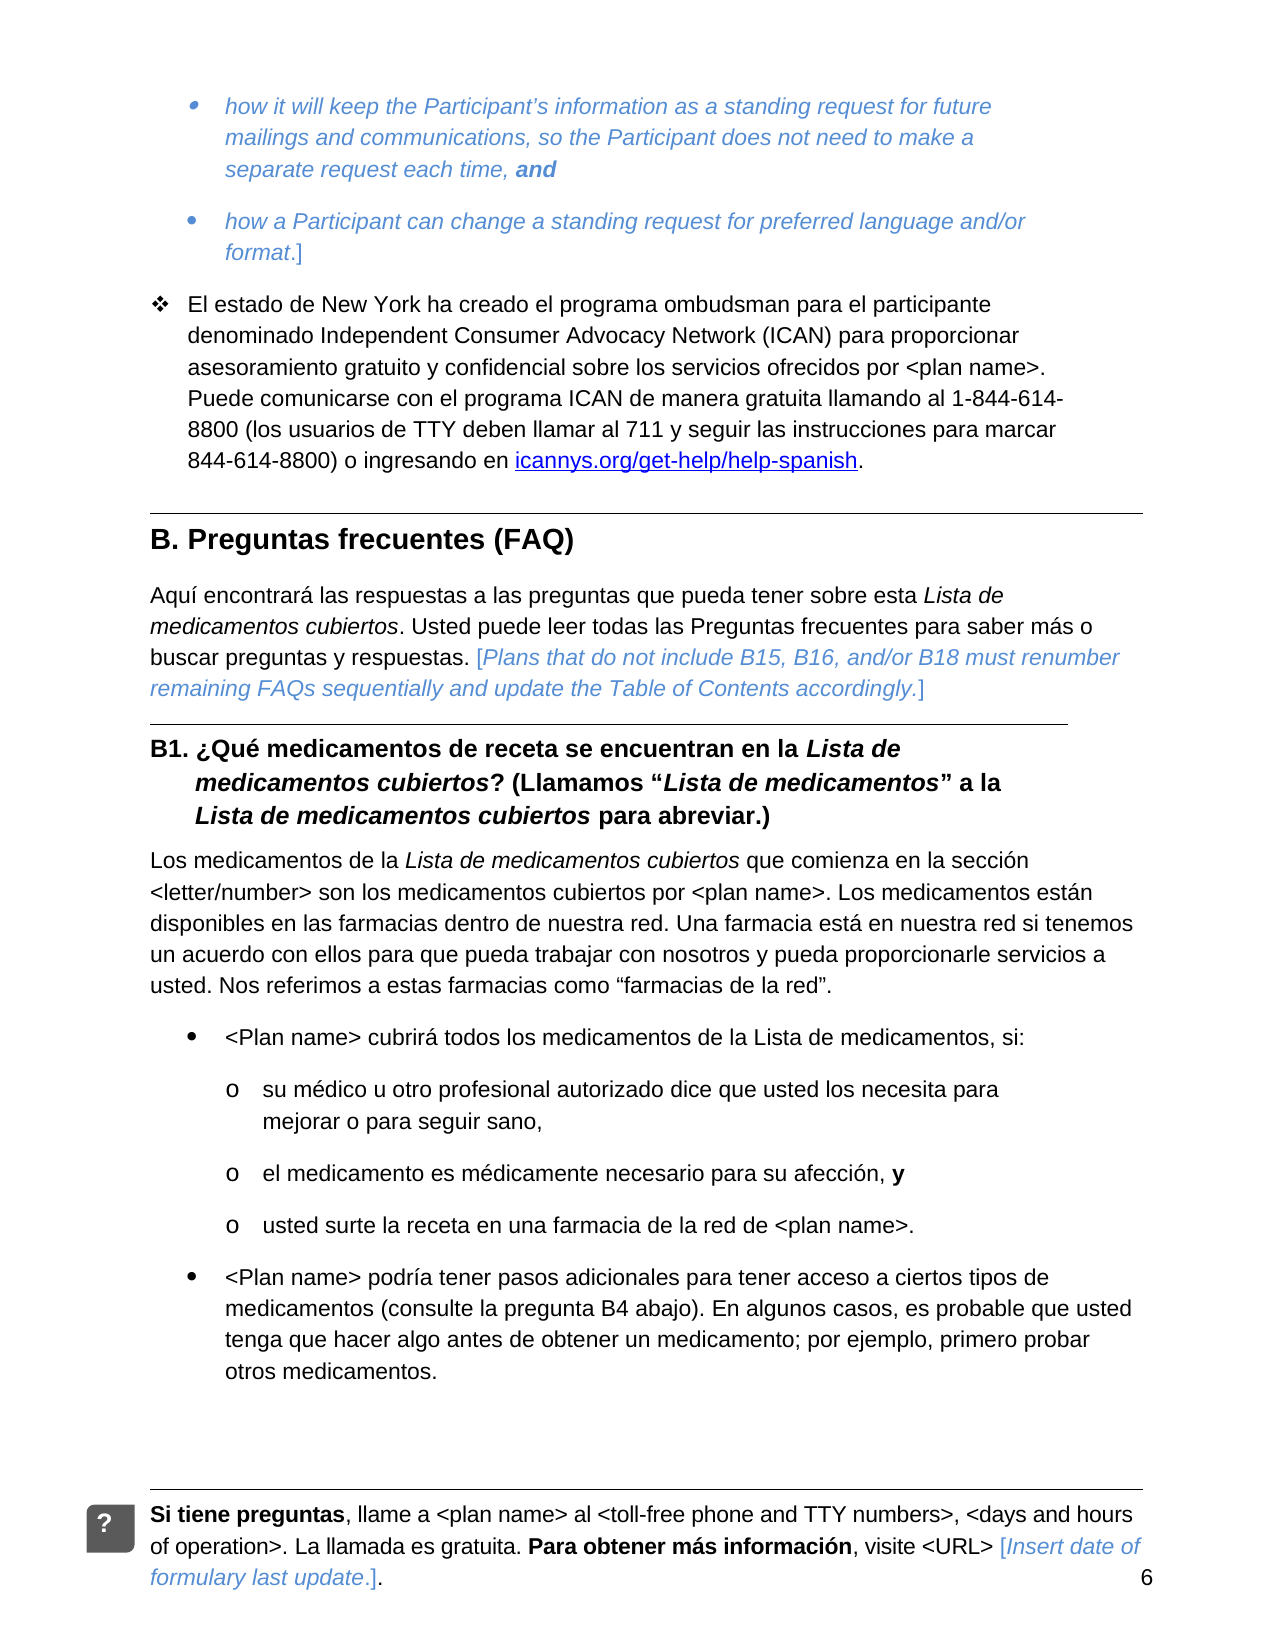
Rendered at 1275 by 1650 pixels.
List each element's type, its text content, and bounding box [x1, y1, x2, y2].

subtitle B1. ¿Qué medicamentos de receta se encuentran en la Lista de medicamentos cubiertos? (Llamamos “Lista de medicamentos” a la Lista de medicamentos cubiertos para abreviar.) [150, 725, 1068, 831]
text <Plan name> cubrirá todos los medicamentos de la Lista de medicamentos, si: [187, 1021, 1143, 1052]
text usted surte la receta en una farmacia de la red de <plan name>. [225, 1208, 1068, 1239]
text Los medicamentos de la Lista de medicamentos cubiertos que comienza en la sección <letter/number> son los medicamentos cubiertos por <plan name>. Los medicamentos están disponibles en las farmacias dentro de nuestra red. Una farmacia está en nuestra red si tenemos un acuerdo con ellos para que pueda trabajar con nosotros y pueda proporcionarle servicios a usted. Nos referimos a estas farmacias como “farmacias de la red”. [150, 844, 1143, 1000]
list how a Participant can change a standing request for preferred language and/or format.] [187, 204, 1068, 267]
text Aquí encontrará las respuestas a las preguntas que pueda tener sobre esta Lista de medicamentos cubiertos. Usted puede leer todas las Preguntas frecuentes para saber más o buscar preguntas y respuestas. [Plans that do not include B15, B16, and/or B18 must renumber remaining FAQs sequentially and update the Table of Contents accordingly.] [150, 578, 1143, 703]
subtitle Preguntas frecuentes (FAQ) [150, 514, 1143, 557]
list how it will keep the Participant’s information as a standing request for future mailings and communications, so the Participant does not need to make a separate request each time, and [187, 89, 1068, 183]
text el medicamento es médicamente necesario para su afección, y [225, 1156, 1068, 1187]
list El estado de New York ha creado el programa ombudsman para el participante denominado Independent Consumer Advocacy Network (ICAN) para proporcionar asesoramiento gratuito y confidencial sobre los servicios ofrecidos por <plan name>. Puede comunicarse con el programa ICAN de manera gratuita llamando al 1-844-614-8800 (los usuarios de TTY deben llamar al 711 y seguir las instrucciones para marcar 844-614-8800) o ingresando en icannys.org/get-help/help-spanish. [150, 287, 1068, 475]
text <Plan name> podría tener pasos adicionales para tener acceso a ciertos tipos de medicamentos (consulte la pregunta B4 abajo). En algunos casos, es probable que usted tenga que hacer algo antes de obtener un medicamento; por ejemplo, primero probar otros medicamentos. [187, 1260, 1143, 1385]
text su médico u otro profesional autorizado dice que usted los necesita para mejorar o para seguir sano, [225, 1073, 1068, 1135]
